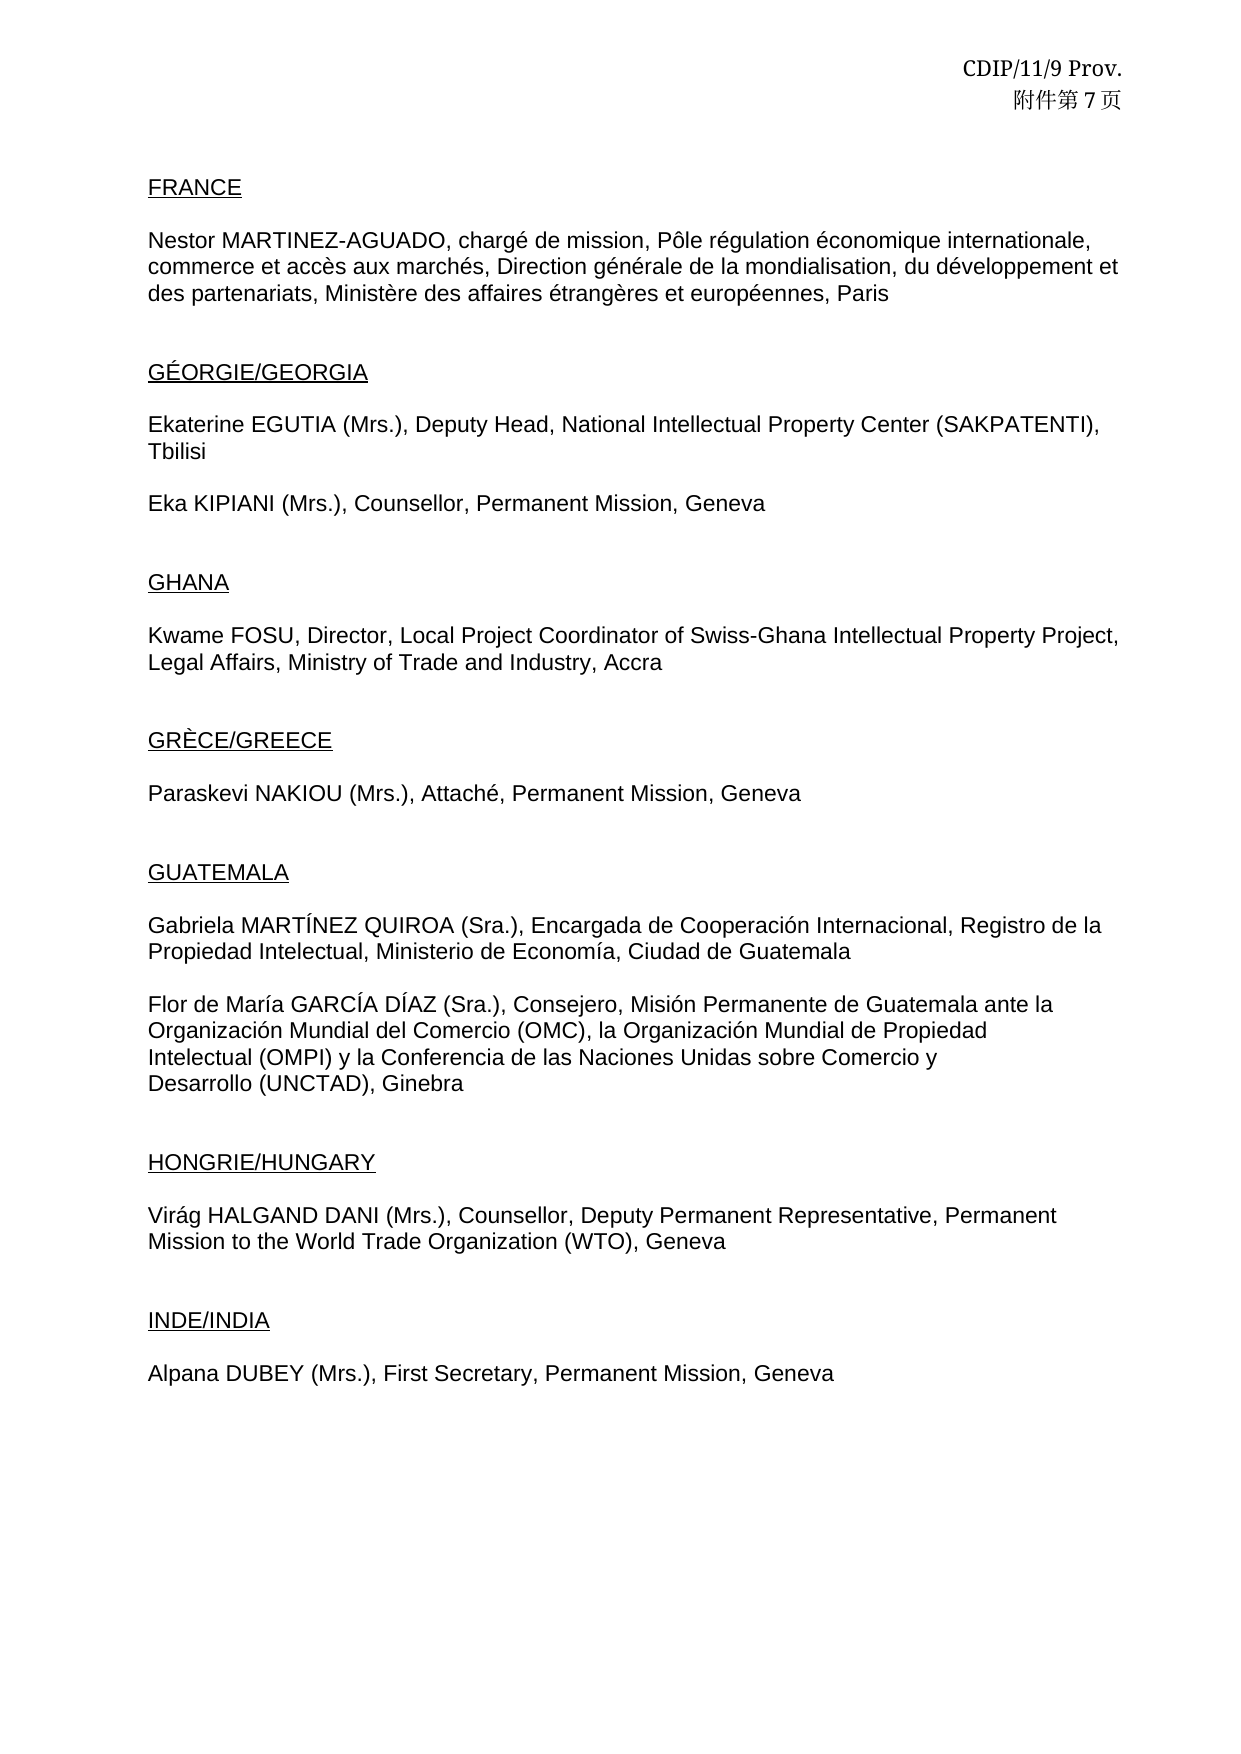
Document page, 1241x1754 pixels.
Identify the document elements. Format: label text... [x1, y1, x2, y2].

text Alpana DUBEY (Mrs.), First Secretary, Permanent Mission, Geneva [148, 1360, 1122, 1386]
text Ekaterine EGUTIA (Mrs.), Deputy Head, National Intellectual Property Center (SAKPATENTI), Tbilisi [148, 411, 1122, 464]
text INDE/INDIA [148, 1307, 1122, 1334]
text Gabriela MARTÍNEZ QUIROA (Sra.), Encargada de Cooperación Internacional, Registro de la Propiedad Intelectual, Ministerio de Economía, Ciudad de Guatemala [148, 912, 1122, 965]
text GÉORGIE/GEORGIA [148, 358, 1122, 385]
text Flor de María GARCÍA DÍAZ (Sra.), Consejero, Misión Permanente de Guatemala ante la Organización Mundial del Comercio (OMC), la Organización Mundial de Propiedad Intelectual (OMPI) y la Conferencia de las Naciones Unidas sobre Comercio y Desarrollo (UNCTAD), Ginebra [148, 991, 1122, 1096]
text Virág HALGAND DANI (Mrs.), Counsellor, Deputy Permanent Representative, Permanent Mission to the World Trade Organization (WTO), Geneva [148, 1202, 1122, 1254]
text FRANCE [148, 174, 1122, 200]
text GUATEMALA [148, 859, 1122, 886]
text Eka KIPIANI (Mrs.), Counsellor, Permanent Mission, Geneva [148, 490, 1122, 517]
text Paraskevi NAKIOU (Mrs.), Attaché, Permanent Mission, Geneva [148, 780, 1122, 807]
text Kwame FOSU, Director, Local Project Coordinator of Swiss-Ghana Intellectual Property Project, Legal Affairs, Ministry of Trade and Industry, Accra [148, 622, 1122, 675]
text GHANA [148, 569, 1122, 596]
text GRÈCE/GREECE [148, 727, 1122, 754]
text HONGRIE/HUNGARY [148, 1149, 1122, 1176]
text Nestor MARTINEZ-AGUADO, chargé de mission, Pôle régulation économique internationale, commerce et accès aux marchés, Direction générale de la mondialisation, du développement et des partenariats, Ministère des affaires étrangères et européennes, Paris [148, 227, 1122, 306]
